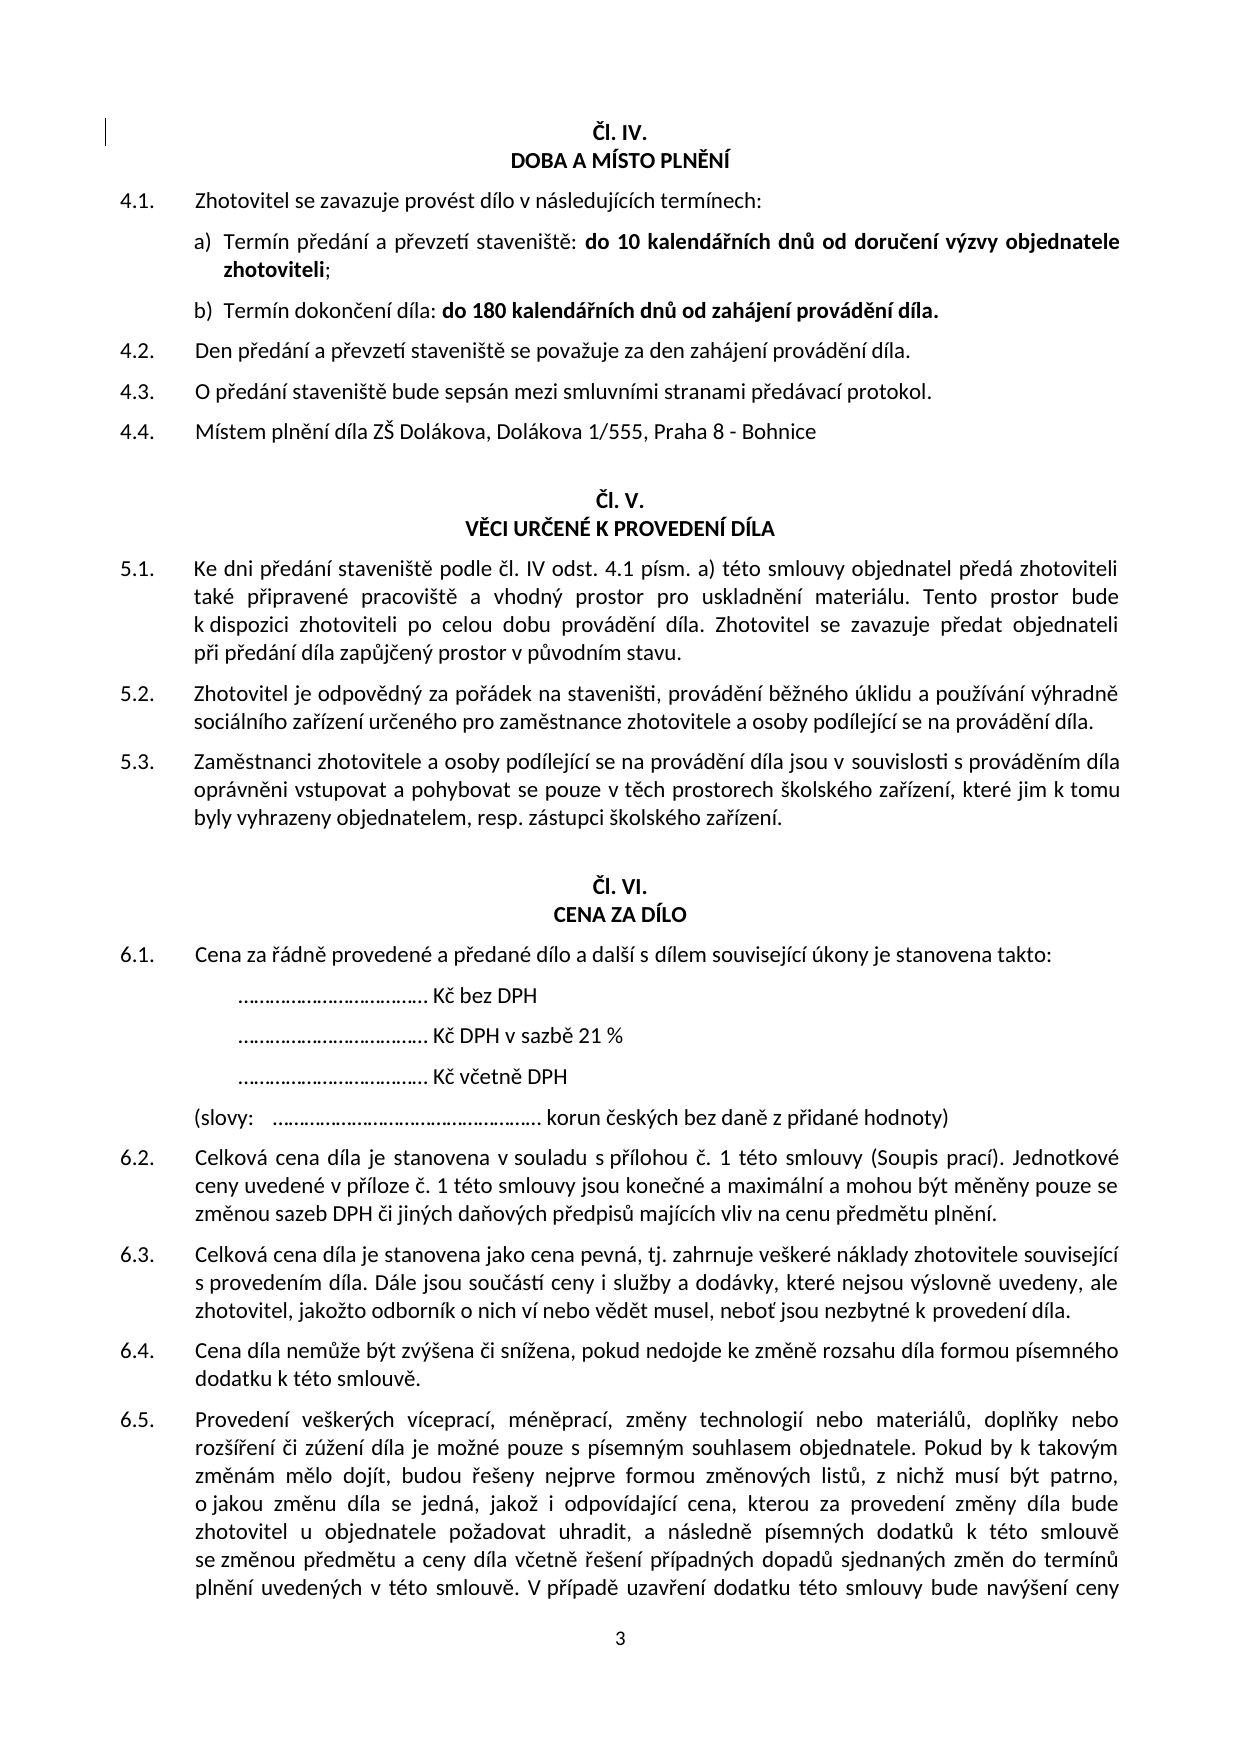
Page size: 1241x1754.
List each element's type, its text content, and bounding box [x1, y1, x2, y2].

text (slovy: …………………………………………… korun českých bez daně z přidané hodnoty) [194, 1103, 1120, 1131]
list Ke dni předání staveniště podle čl. IV odst. 4.1 písm. a) této smlouvy objednatel předá zhotoviteli také připravené pracoviště a vhodný prostor pro uskladnění materiálu. Tento prostor bude k dispozici zhotoviteli po celou dobu provádění díla. Zhotovitel se zavazuje předat objednateli při předání díla zapůjčený prostor v původním stavu. [120, 554, 1120, 666]
text ……………………………… Kč DPH v sazbě 21 % [238, 1022, 1120, 1050]
text Čl. IV. [120, 118, 1120, 146]
list Den předání a převzetí staveniště se považuje za den zahájení provádění díla. [120, 336, 1120, 364]
list Celková cena díla je stanovena jako cena pevná, tj. zahrnuje veškeré náklady zhotovitele související s provedením díla. Dále jsou součástí ceny i služby a dodávky, které nejsou výslovně uvedeny, ale zhotovitel, jakožto odborník o nich ví nebo vědět musel, neboť jsou nezbytné k provedení díla. [120, 1240, 1120, 1324]
list O předání staveniště bude sepsán mezi smluvními stranami předávací protokol. [120, 377, 1120, 405]
text CENA ZA DÍLO [120, 900, 1120, 928]
text Čl. VI. [120, 872, 1120, 900]
text ……………………………… Kč včetně DPH [238, 1062, 1120, 1090]
text ……………………………… Kč bez DPH [238, 981, 1120, 1009]
text VĚCI URČENÉ K PROVEDENÍ DÍLA [120, 514, 1120, 542]
list Cena díla nemůže být zvýšena či snížena, pokud nedojde ke změně rozsahu díla formou písemného dodatku k této smlouvě. [120, 1336, 1120, 1392]
list Zhotovitel se zavazuje provést dílo v následujících termínech: [120, 187, 1120, 215]
list Cena za řádně provedené a předané dílo a další s dílem související úkony je stanovena takto: [120, 941, 1120, 969]
list Místem plnění díla ZŠ Dolákova, Dolákova 1/555, Praha 8 - Bohnice [120, 417, 1120, 445]
list Zaměstnanci zhotovitele a osoby podílející se na provádění díla jsou v souvislosti s prováděním díla oprávněni vstupovat a pohybovat se pouze v těch prostorech školského zařízení, které jim k tomu byly vyhrazeny objednatelem, resp. zástupci školského zařízení. [120, 747, 1120, 832]
list Zhotovitel je odpovědný za pořádek na staveništi, provádění běžného úklidu a používání výhradně sociálního zařízení určeného pro zaměstnance zhotovitele a osoby podílející se na provádění díla. [120, 679, 1120, 735]
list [120, 1405, 1120, 1601]
text DOBA A MÍSTO PLNĚNÍ [120, 146, 1120, 174]
text Čl. V. [120, 486, 1120, 514]
list Termín předání a převzetí staveniště: do 10 kalendářních dnů od doručení výzvy objednatele zhotoviteli; [194, 227, 1120, 283]
list Termín dokončení díla: do 180 kalendářních dnů od zahájení provádění díla. [194, 296, 1120, 324]
list Celková cena díla je stanovena v souladu s přílohou č. 1 této smlouvy (Soupis prací). Jednotkové ceny uvedené v příloze č. 1 této smlouvy jsou konečné a maximální a mohou být měněny pouze se změnou sazeb DPH či jiných daňových předpisů majících vliv na cenu předmětu plnění. [120, 1143, 1120, 1227]
